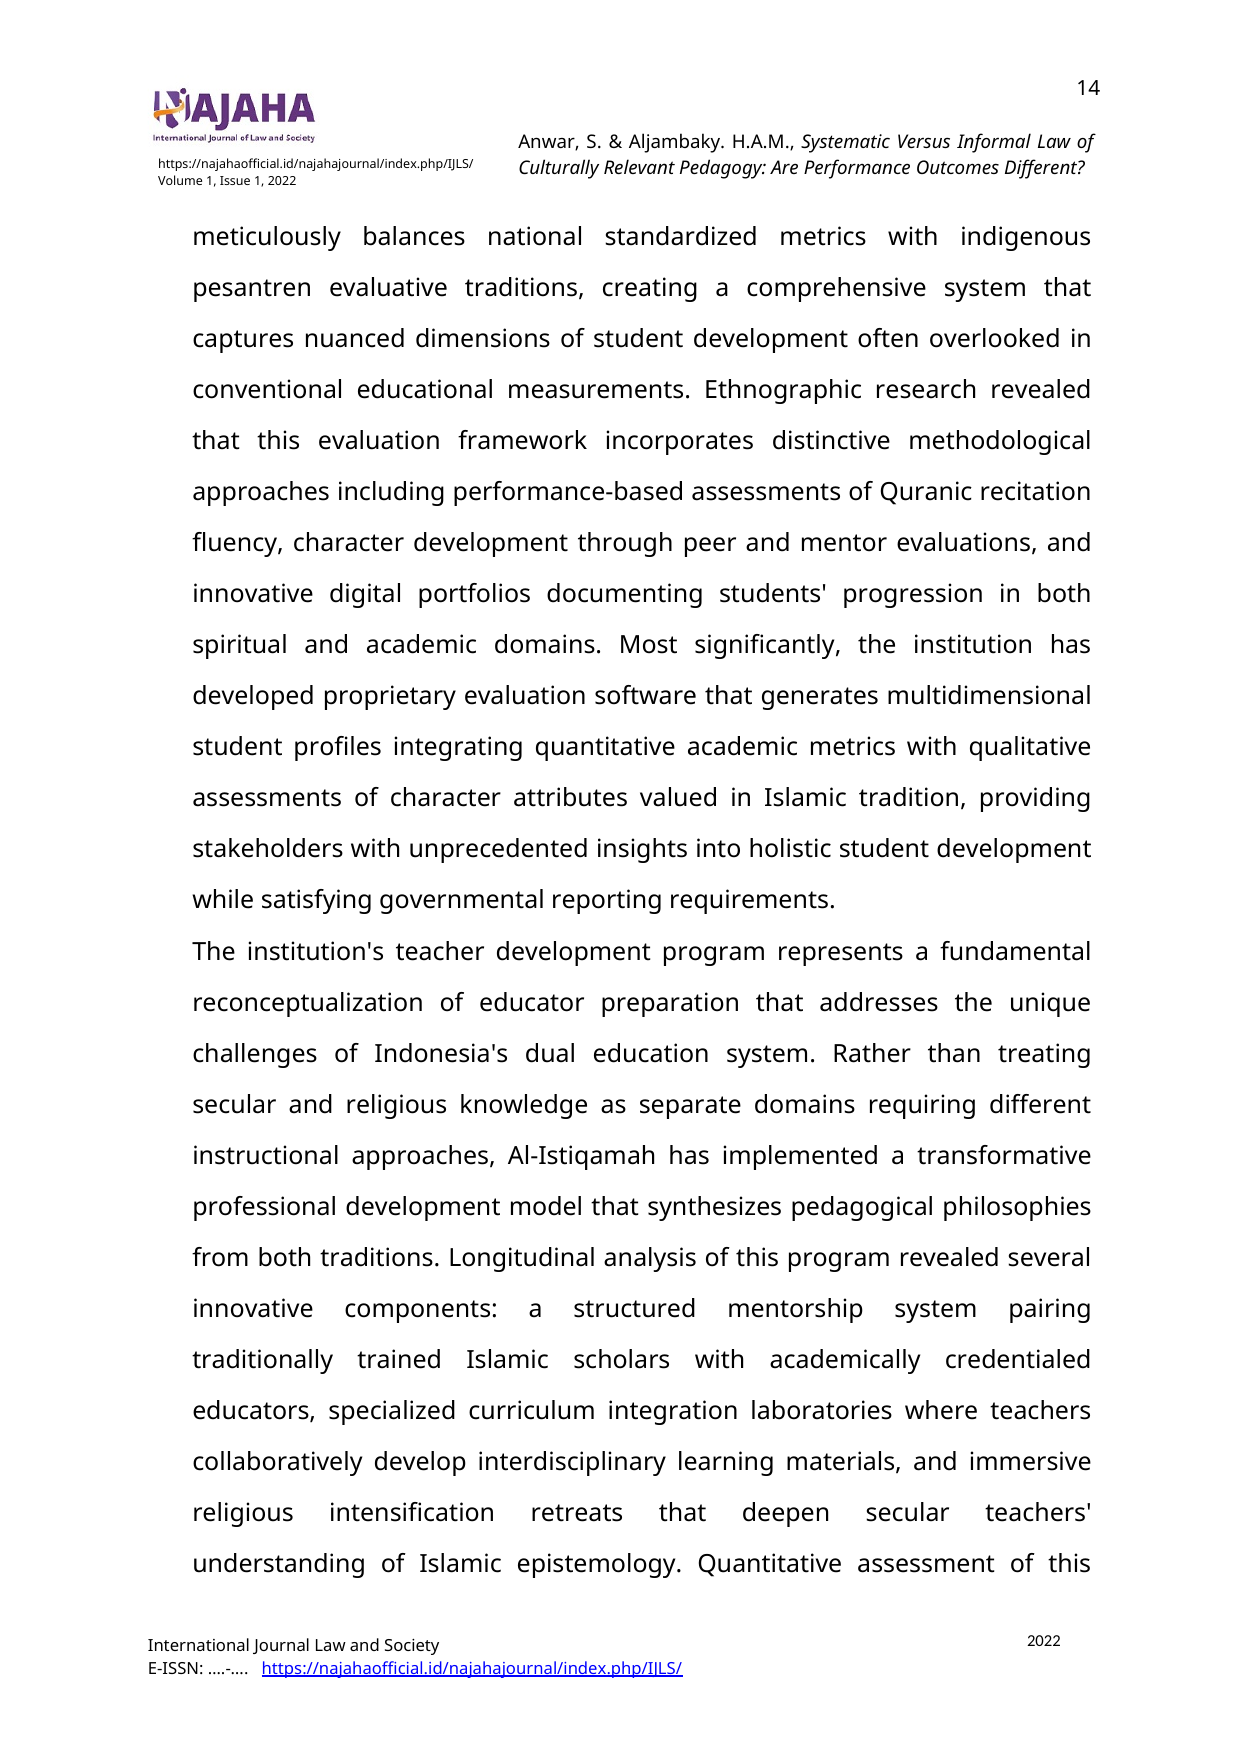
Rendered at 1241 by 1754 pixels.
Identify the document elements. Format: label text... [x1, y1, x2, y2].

picture [147, 75, 320, 157]
